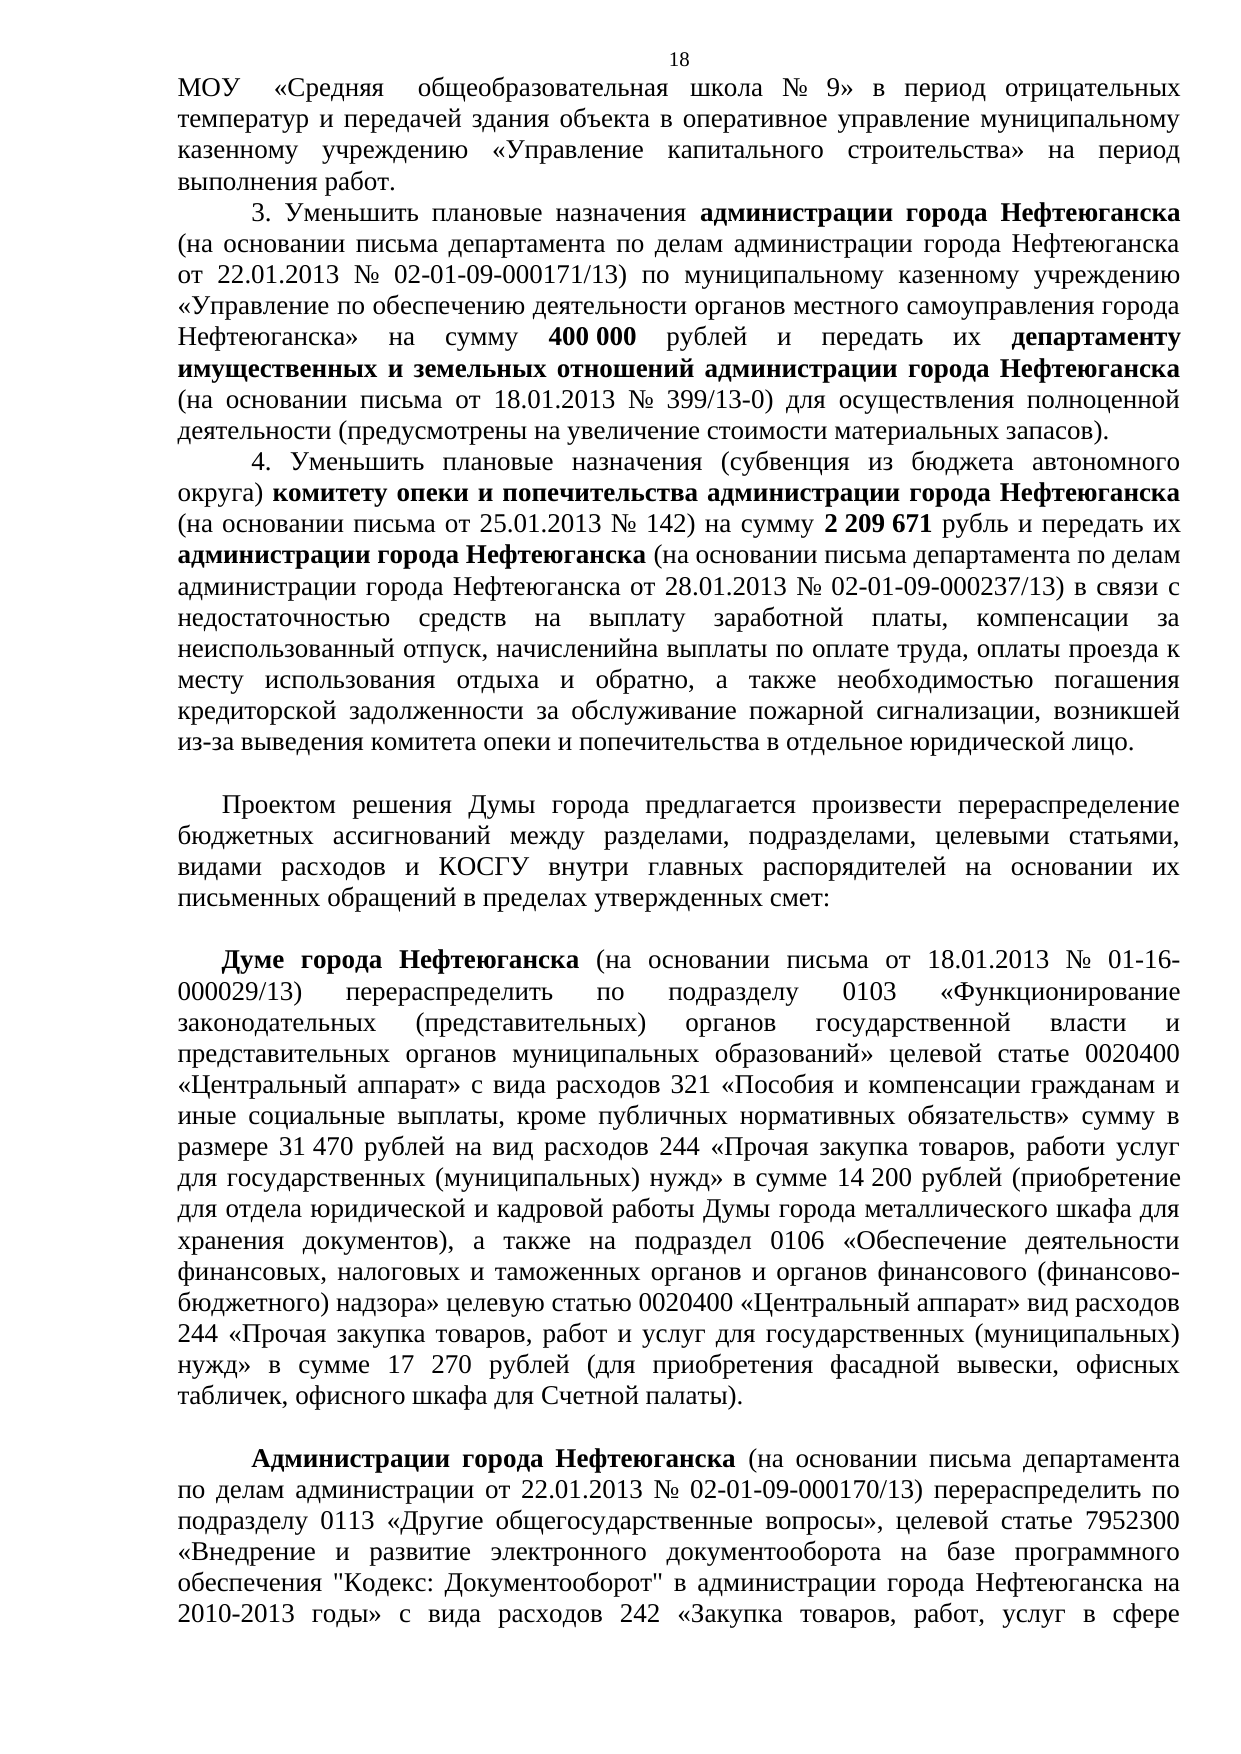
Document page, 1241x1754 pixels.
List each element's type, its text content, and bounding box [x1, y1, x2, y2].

text 4. Уменьшить плановые назначения (субвенция из бюджета автономного округа) комитету опеки и попечительства администрации города Нефтеюганска (на основании письма от 25.01.2013 № 142) на сумму 2 209 671 рубль и передать их администрации города Нефтеюганска (на основании письма департамента по делам администрации города Нефтеюганска от 28.01.2013 № 02-01-09-000237/13) в связи с недостаточностью средств на выплату заработной платы, компенсации за неиспользованный отпуск, начисленийна выплаты по оплате труда, оплаты проезда к месту использования отдыха и обратно, а также необходимостью погашения кредиторской задолженности за обслуживание пожарной сигнализации, возникшей из-за выведения комитета опеки и попечительства в отдельное юридической лицо. [177, 445, 1181, 757]
text Проектом решения Думы города предлагается произвести перераспределение бюджетных ассигнований между разделами, подразделами, целевыми статьями, видами расходов и КОСГУ внутри главных распорядителей на основании их письменных обращений в пределах утвержденных смет: [177, 788, 1181, 912]
text 3. Уменьшить плановые назначения администрации города Нефтеюганска (на основании письма департамента по делам администрации города Нефтеюганска от 22.01.2013 № 02-01-09-000171/13) по муниципальному казенному учреждению «Управление по обеспечению деятельности органов местного самоуправления города Нефтеюганска» на сумму 400 000 рублей и передать их департаменту имущественных и земельных отношений администрации города Нефтеюганска (на основании письма от 18.01.2013 № 399/13-0) для осуществления полноценной деятельности (предусмотрены на увеличение стоимости материальных запасов). [177, 196, 1181, 445]
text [177, 1442, 1181, 1629]
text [177, 71, 1181, 196]
text Думе города Нефтеюганска (на основании письма от 18.01.2013 № 01-16-000029/13) перераспределить по подразделу 0103 «Функционирование законодательных (представительных) органов государственной власти и представительных органов муниципальных образований» целевой статье 0020400 «Центральный аппарат» с вида расходов 321 «Пособия и компенсации гражданам и иные социальные выплаты, кроме публичных нормативных обязательств» сумму в размере 31 470 рублей на вид расходов 244 «Прочая закупка товаров, работи услуг для государственных (муниципальных) нужд» в сумме 14 200 рублей (приобретение для отдела юридической и кадровой работы Думы города металлического шкафа для хранения документов), а также на подраздел 0106 «Обеспечение деятельности финансовых, налоговых и таможенных органов и органов финансового (финансово-бюджетного) надзора» целевую статью 0020400 «Центральный аппарат» вид расходов 244 «Прочая закупка товаров, работ и услуг для государственных (муниципальных) нужд» в сумме 17 270 рублей (для приобретения фасадной вывески, офисных табличек, офисного шкафа для Счетной палаты). [177, 943, 1181, 1411]
